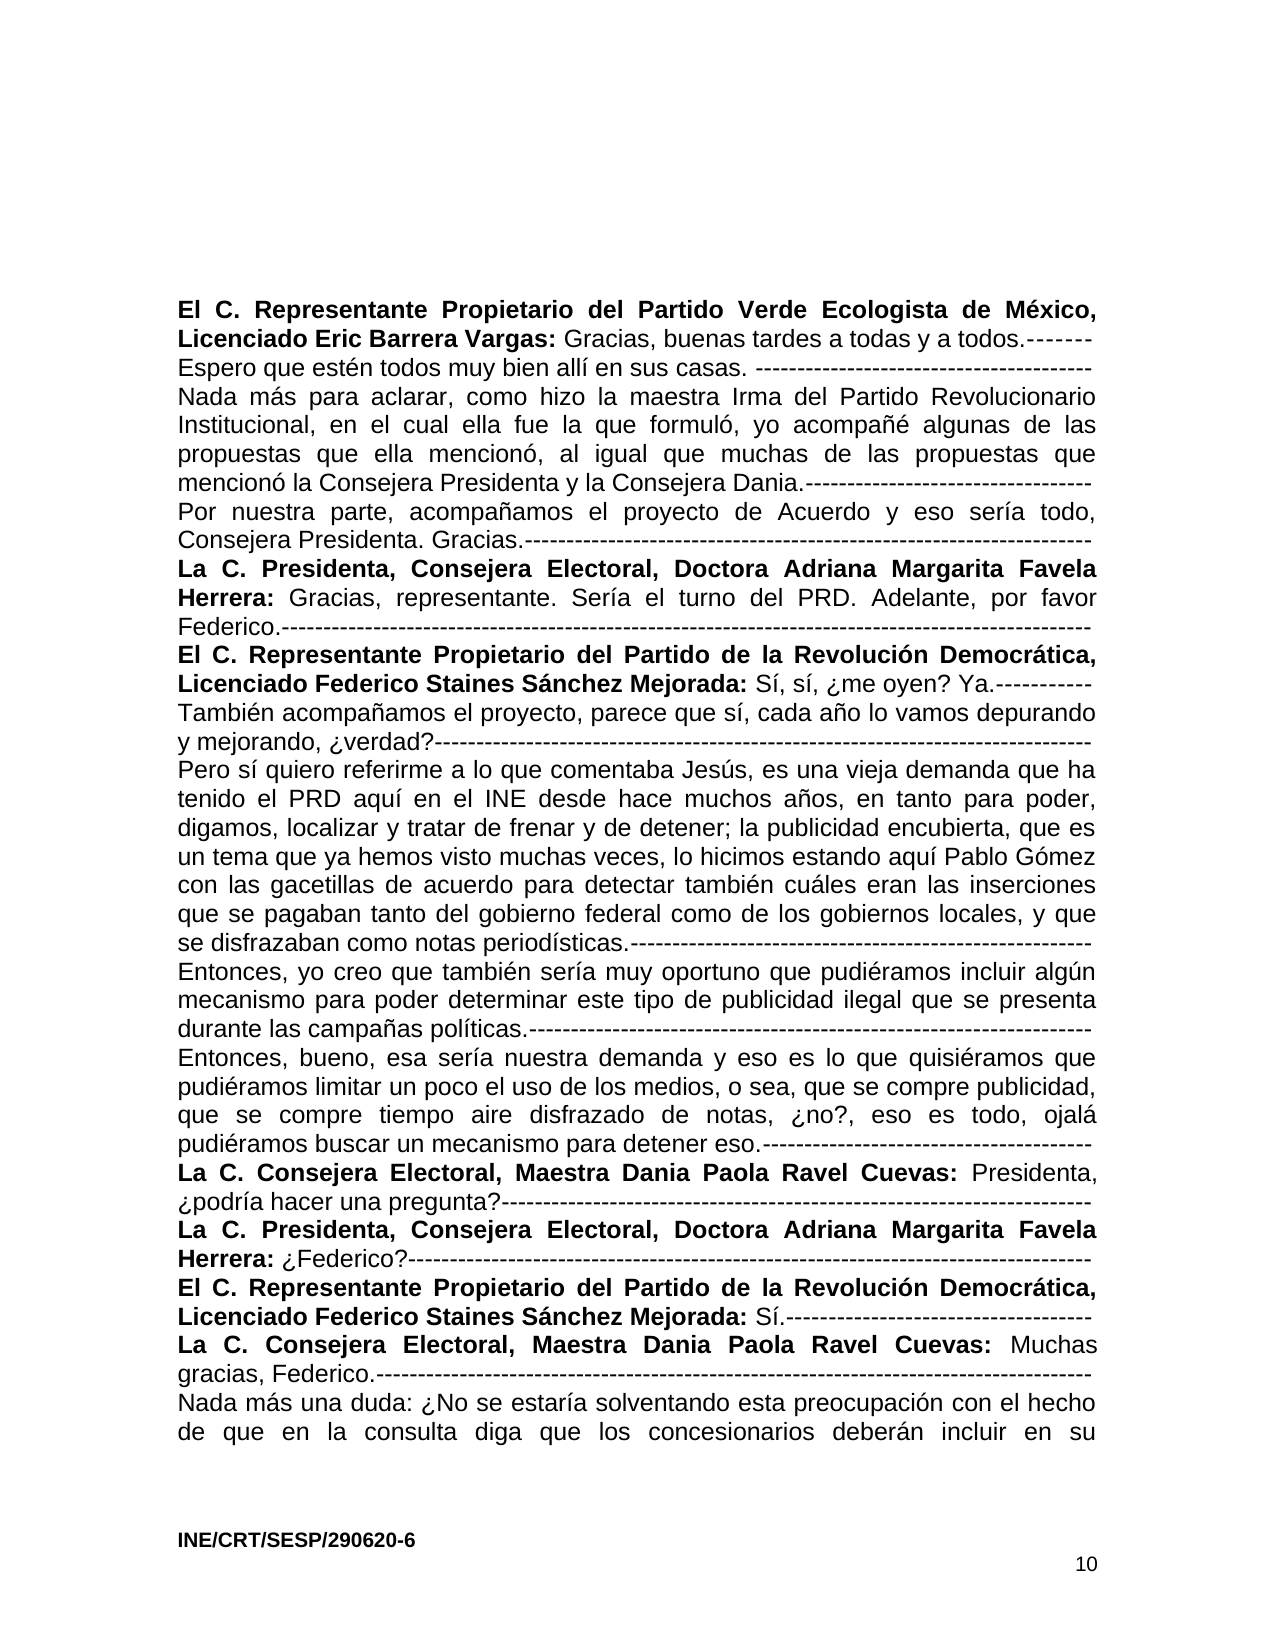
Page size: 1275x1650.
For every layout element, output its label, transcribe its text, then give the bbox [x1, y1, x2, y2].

text Pero sí quiero referirme a lo que comentaba Jesús, es una vieja demanda que ha tenido el PRD aquí en el INE desde hace muchos años, en tanto para poder, digamos, localizar y tratar de frenar y de detener; la publicidad encubierta, que es un tema que ya hemos visto muchas veces, lo hicimos estando aquí Pablo Gómez con las gacetillas de acuerdo para detectar también cuáles eran las inserciones que se pagaban tanto del gobierno federal como de los gobiernos locales, y que se disfrazaban como notas periodísticas. [177, 755, 1098, 957]
text Espero que estén todos muy bien allí en sus casas. [177, 353, 1098, 382]
text La C. Presidenta, Consejera Electoral, Doctora Adriana Margarita Favela Herrera: ¿Federico? [177, 1215, 1098, 1273]
text Por nuestra parte, acompañamos el proyecto de Acuerdo y eso sería todo, Consejera Presidenta. Gracias. [177, 497, 1098, 554]
text El C. Representante Propietario del Partido de la Revolución Democrática, Licenciado Federico Staines Sánchez Mejorada: Sí. [177, 1273, 1098, 1330]
text El C. Representante Propietario del Partido de la Revolución Democrática, Licenciado Federico Staines Sánchez Mejorada: Sí, sí, ¿me oyen? Ya. [177, 640, 1098, 698]
text El C. Representante Propietario del Partido Verde Ecologista de México, Licenciado Eric Barrera Vargas: Gracias, buenas tardes a todas y a todos. [177, 295, 1098, 353]
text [177, 1388, 1098, 1445]
text La C. Consejera Electoral, Maestra Dania Paola Ravel Cuevas: Presidenta, ¿podría hacer una pregunta? [177, 1158, 1098, 1215]
text La C. Consejera Electoral, Maestra Dania Paola Ravel Cuevas: Muchas gracias, Federico. [177, 1330, 1098, 1388]
text Nada más para aclarar, como hizo la maestra Irma del Partido Revolucionario Institucional, en el cual ella fue la que formuló, yo acompañé algunas de las propuestas que ella mencionó, al igual que muchas de las propuestas que mencionó la Consejera Presidenta y la Consejera Dania. [177, 382, 1098, 497]
text También acompañamos el proyecto, parece que sí, cada año lo vamos depurando y mejorando, ¿verdad? [177, 698, 1098, 755]
text Entonces, yo creo que también sería muy oportuno que pudiéramos incluir algún mecanismo para poder determinar este tipo de publicidad ilegal que se presenta durante las campañas políticas. [177, 957, 1098, 1043]
text Entonces, bueno, esa sería nuestra demanda y eso es lo que quisiéramos que pudiéramos limitar un poco el uso de los medios, o sea, que se compre publicidad, que se compre tiempo aire disfrazado de notas, ¿no?, eso es todo, ojalá pudiéramos buscar un mecanismo para detener eso. [177, 1043, 1098, 1158]
text La C. Presidenta, Consejera Electoral, Doctora Adriana Margarita Favela Herrera: Gracias, representante. Sería el turno del PRD. Adelante, por favor Federico. [177, 554, 1098, 640]
